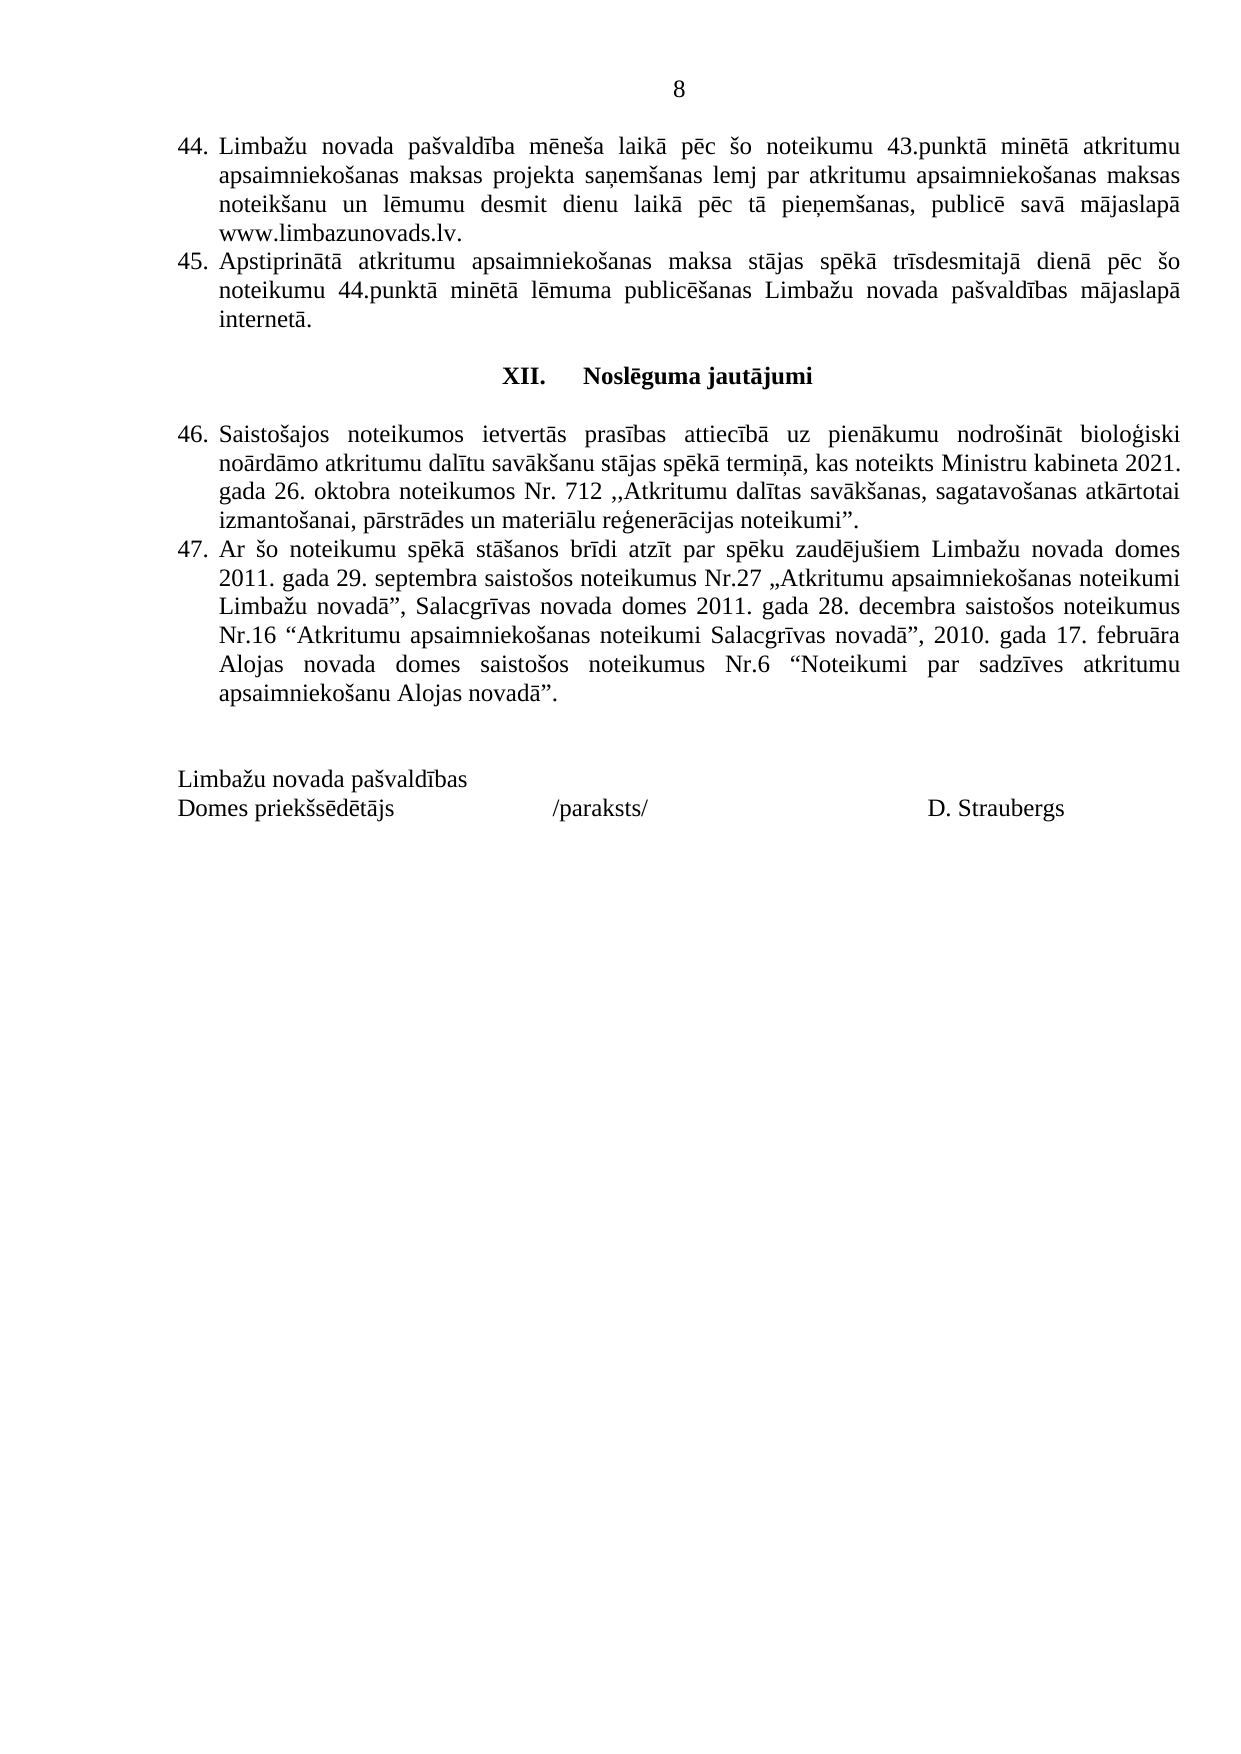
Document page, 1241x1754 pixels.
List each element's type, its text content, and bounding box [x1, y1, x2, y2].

list Saistošajos noteikumos ietvertās prasības attiecībā uz pienākumu nodrošināt bioloģiski noārdāmo atkritumu dalītu savākšanu stājas spēkā termiņā, kas noteikts Ministru kabineta 2021. gada 26. oktobra noteikumos Nr. 712 ,,Atkritumu dalītas savākšanas, sagatavošanas atkārtotai izmantošanai, pārstrādes un materiālu reģenerācijas noteikumi”. [177, 419, 1181, 534]
list Limbažu novada pašvaldība mēneša laikā pēc šo noteikumu 43.punktā minētā atkritumu apsaimniekošanas maksas projekta saņemšanas lemj par atkritumu apsaimniekošanas maksas noteikšanu un lēmumu desmit dienu laikā pēc tā pieņemšanas, publicē savā mājaslapā www.limbazunovads.lv. [177, 131, 1181, 246]
list Apstiprinātā atkritumu apsaimniekošanas maksa stājas spēkā trīsdesmitajā dienā pēc šo noteikumu 44.punktā minētā lēmuma publicēšanas Limbažu novada pašvaldības mājaslapā internetā. [177, 246, 1181, 333]
list Ar šo noteikumu spēkā stāšanos brīdi atzīt par spēku zaudējušiem Limbažu novada domes 2011. gada 29. septembra saistošos noteikumus Nr.27 „Atkritumu apsaimniekošanas noteikumi Limbažu novadā”, Salacgrīvas novada domes 2011. gada 28. decembra saistošos noteikumus Nr.16 “Atkritumu apsaimniekošanas noteikumi Salacgrīvas novadā”, 2010. gada 17. februāra Alojas novada domes saistošos noteikumus Nr.6 “Noteikumi par sadzīves atkritumu apsaimniekošanu Alojas novadā”. [177, 534, 1181, 706]
list Noslēguma jautājumi [177, 361, 1181, 390]
text Limbažu novada pašvaldības [177, 764, 1181, 793]
text Domes priekšsēdētājs /paraksts/ D. Straubergs [177, 793, 1181, 821]
